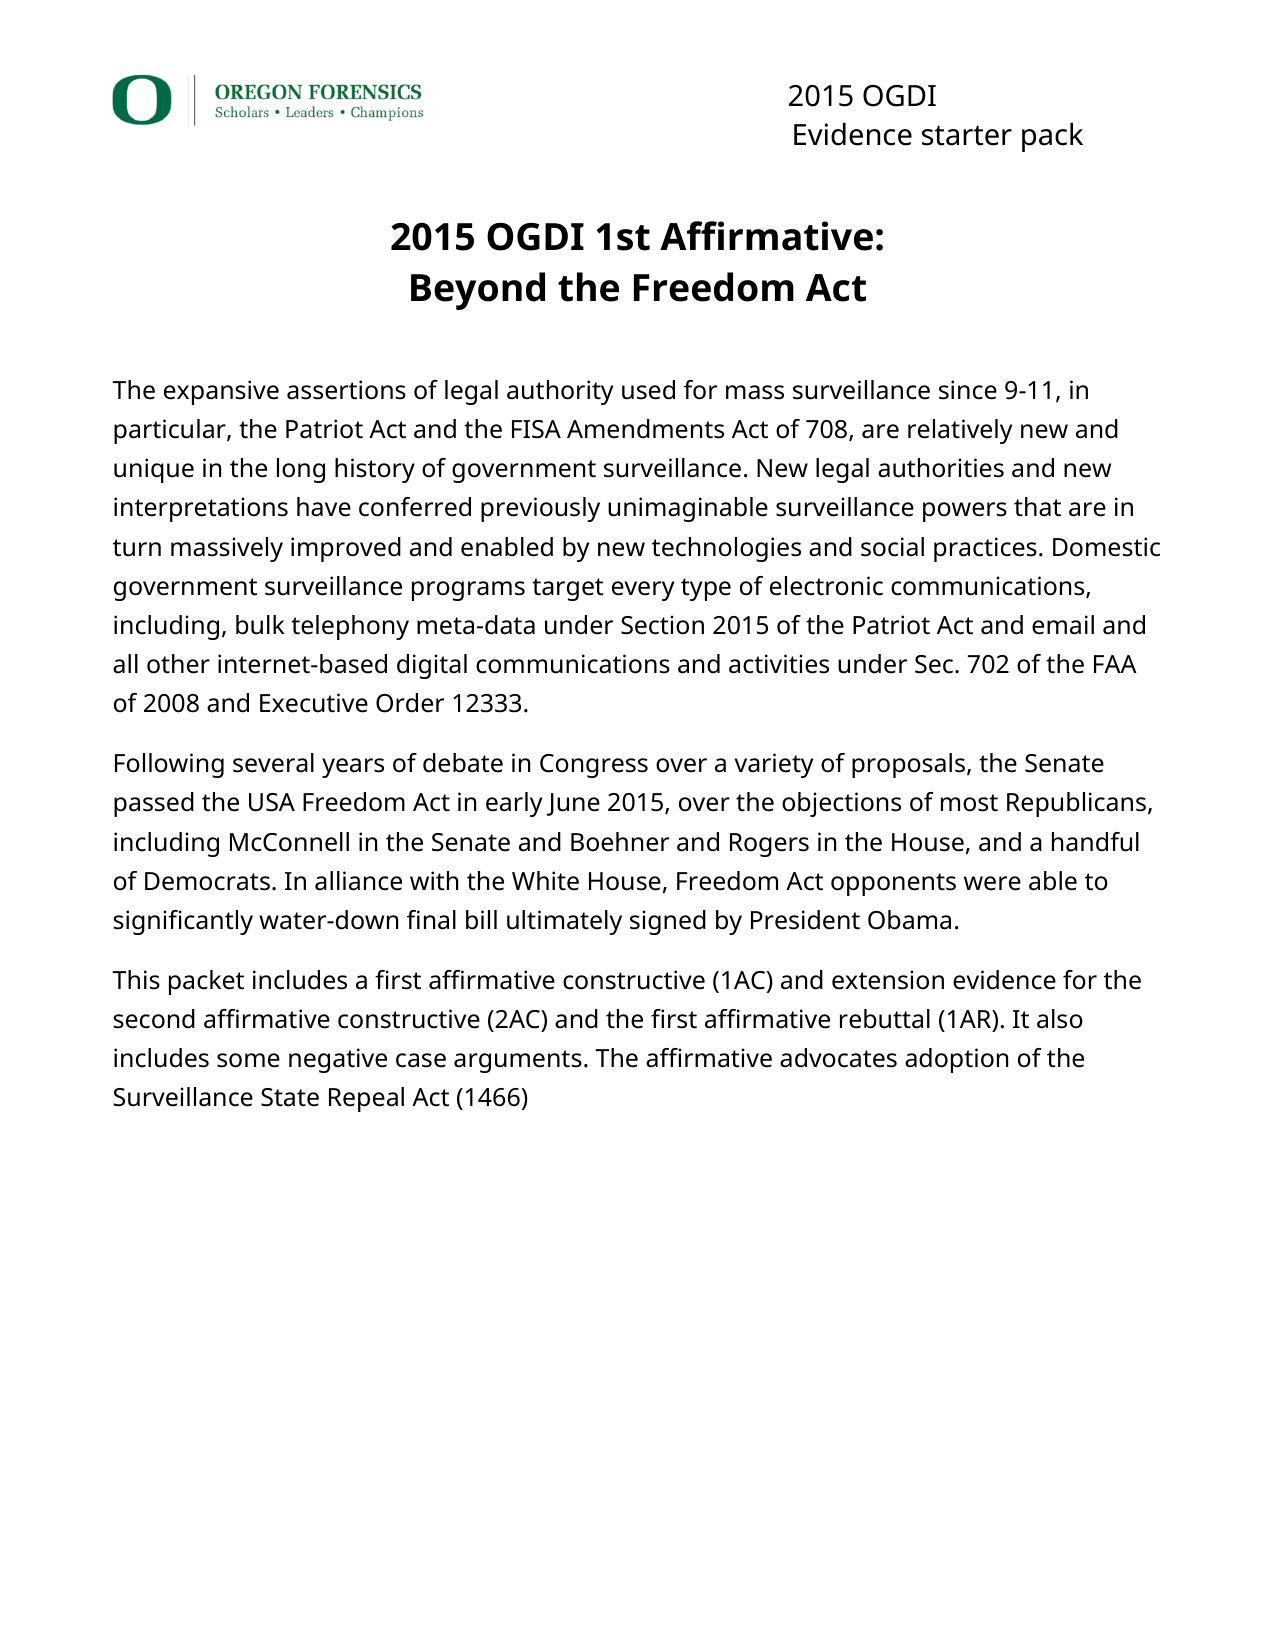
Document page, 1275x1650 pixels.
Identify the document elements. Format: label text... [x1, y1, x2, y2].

text This packet includes a first affirmative constructive (1AC) and extension evidence for the second affirmative constructive (2AC) and the first affirmative rebuttal (1AR). It also includes some negative case arguments. The affirmative advocates adoption of the Surveillance State Repeal Act (1466) [112, 962, 1162, 1114]
text Following several years of debate in Congress over a variety of proposals, the Senate passed the USA Freedom Act in early June 2015, over the objections of most Republicans, including McConnell in the Senate and Boehner and Rogers in the House, and a handful of Democrats. In alliance with the White House, Freedom Act opponents were able to significantly water-down final bill ultimately signed by President Obama. [112, 746, 1162, 937]
text 2015 OGDI 1st Affirmative: [112, 210, 1162, 261]
text Beyond the Freedom Act [112, 261, 1162, 312]
picture [112, 75, 434, 129]
text The expansive assertions of legal authority used for mass surveillance since 9-11, in particular, the Patriot Act and the FISA Amendments Act of 708, are relatively new and unique in the long history of government surveillance. New legal authorities and new interpretations have conferred previously unimaginable surveillance powers that are in turn massively improved and enabled by new technologies and social practices. Domestic government surveillance programs target every type of electronic communications, including, bulk telephony meta-data under Section 2015 of the Patriot Act and email and all other internet-based digital communications and activities under Sec. 702 of the FAA of 2008 and Executive Order 12333. [112, 372, 1162, 720]
